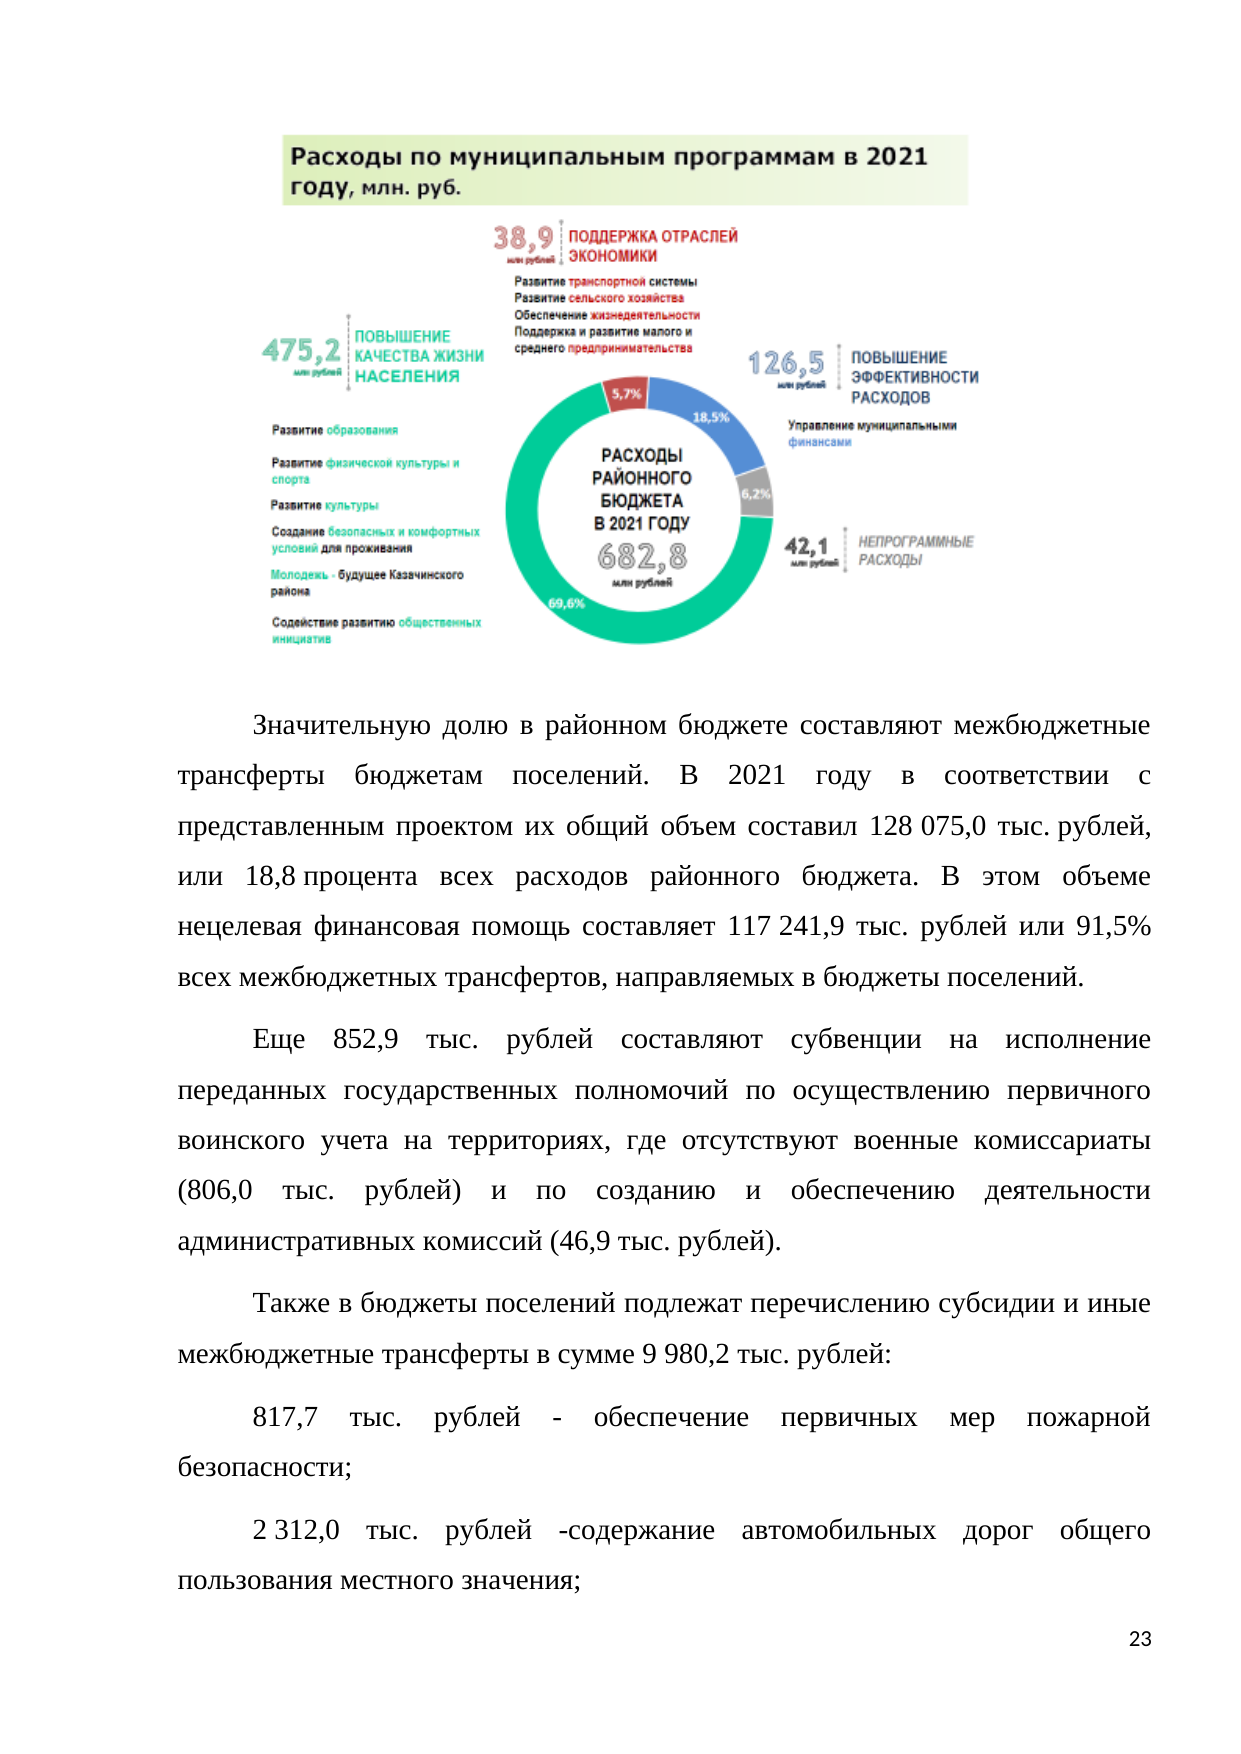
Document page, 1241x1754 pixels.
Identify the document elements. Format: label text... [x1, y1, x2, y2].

text Еще 852,9 тыс. рублей составляют субвенции на исполнение переданных государственных полномочий по осуществлению первичного воинского учета на территориях, где отсутствуют военные комиссариаты (806,0 тыс. рублей) и по созданию и обеспечению деятельности административных комиссий (46,9 тыс. рублей). [177, 1022, 1152, 1256]
text 817,7 тыс. рублей - обеспечение первичных мер пожарной безопасности; [177, 1399, 1152, 1483]
text Также в бюджеты поселений подлежат перечислению субсидии и иные межбюджетные трансферты в сумме 9 980,2 тыс. рублей: [177, 1286, 1152, 1369]
text Значительную долю в районном бюджете составляют межбюджетные трансферты бюджетам поселений. В 2021 году в соответствии с представленным проектом их общий объем составил 128 075,0 тыс. рублей, или 18,8 процента всех расходов районного бюджета. В этом объеме нецелевая финансовая помощь составляет 117 241,9 тыс. рублей или 91,5% всех межбюджетных трансфертов, направляемых в бюджеты поселений. [177, 707, 1152, 992]
text 2 312,0 тыс. рублей -содержание автомобильных дорог общего пользования местного значения; [177, 1512, 1152, 1596]
picture [251, 118, 1002, 681]
